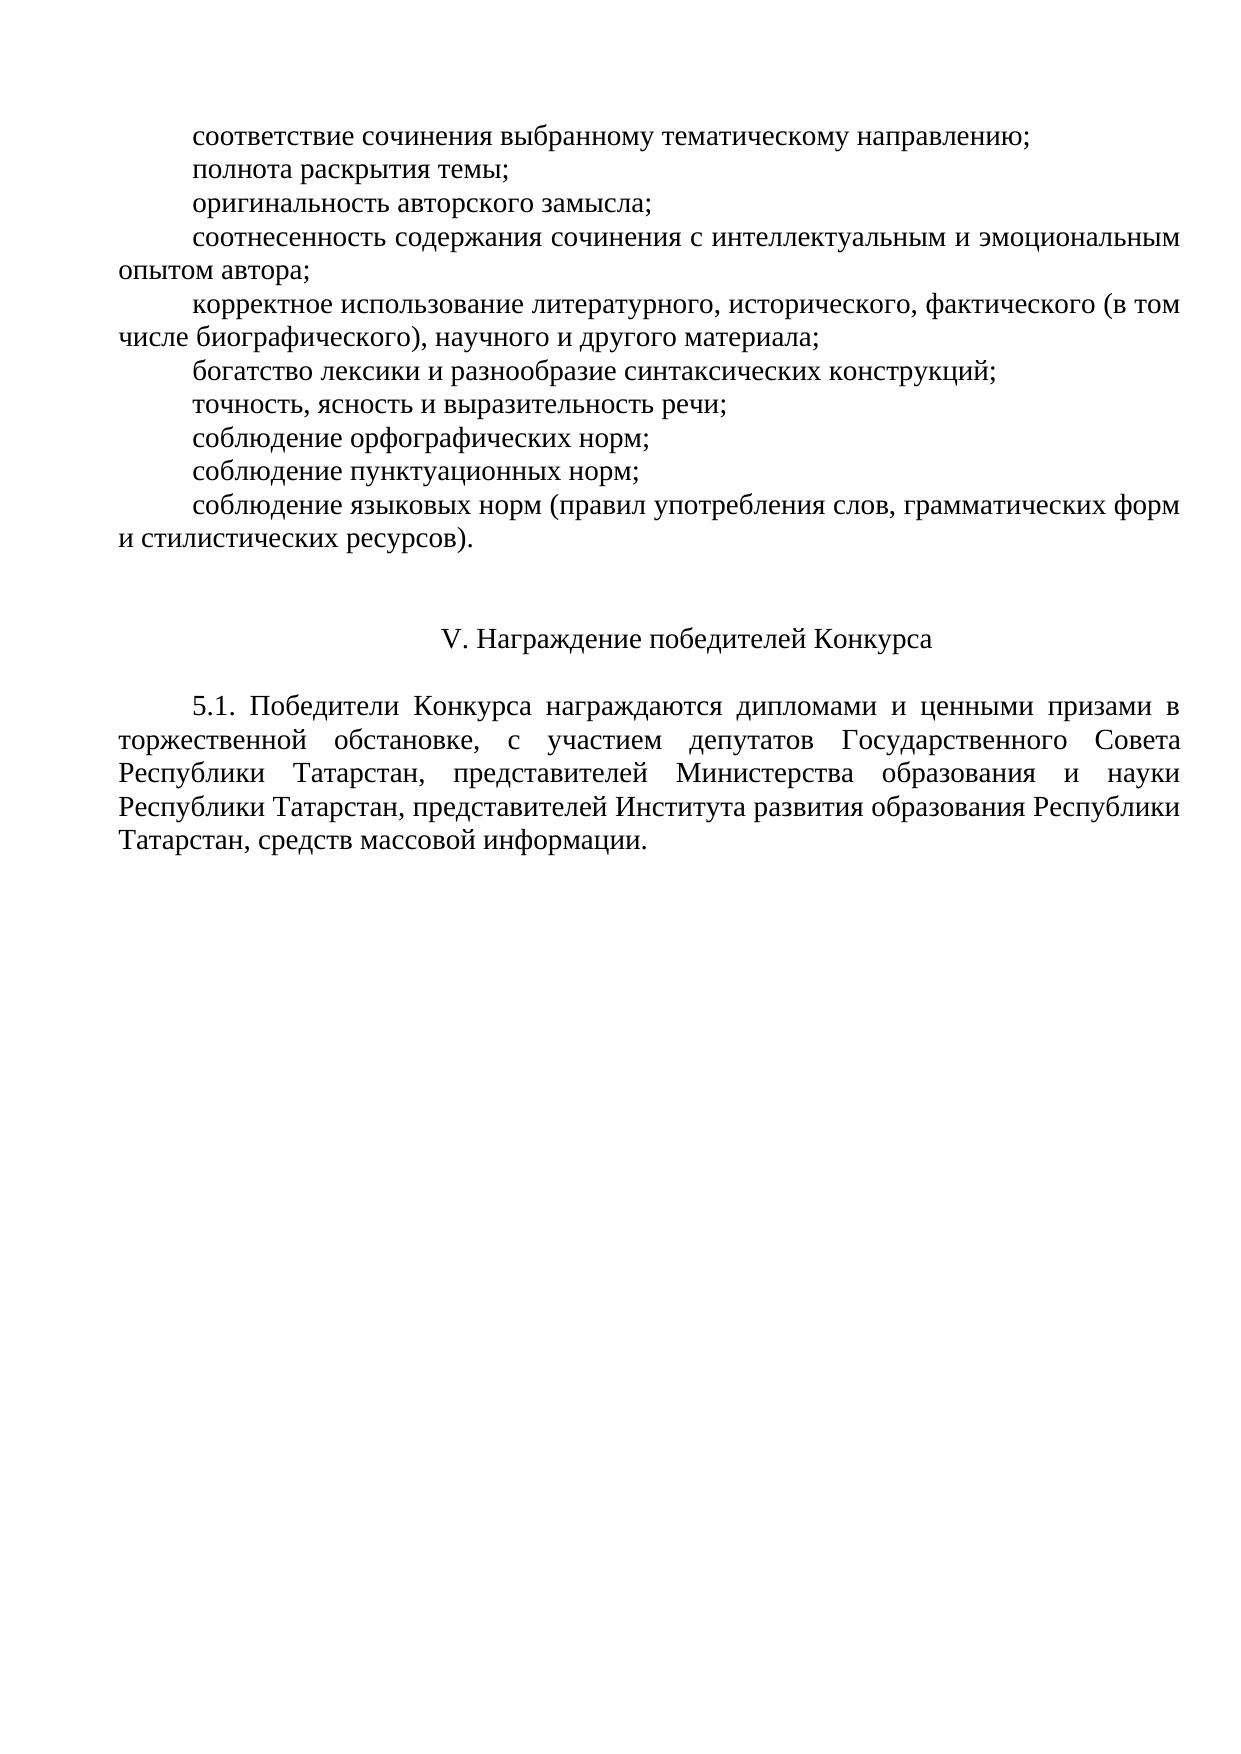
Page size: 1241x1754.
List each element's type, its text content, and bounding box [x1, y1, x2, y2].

text оригинальность авторского замысла; [118, 185, 1181, 219]
text соблюдение пунктуационных норм; [118, 453, 1181, 487]
text соответствие сочинения выбранному тематическому направлению; [118, 118, 1181, 152]
text богатство лексики и разнообразие синтаксических конструкций; [118, 353, 1181, 386]
text 5.1. Победители Конкурса награждаются дипломами и ценными призами в торжественной обстановке, с участием депутатов Государственного Совета Республики Татарстан, представителей Министерства образования и науки Республики Татарстан, представителей Института развития образования Республики Татарстан, средств массовой информации. [118, 688, 1181, 856]
text соблюдение орфографических норм; [118, 420, 1181, 453]
text соотнесенность содержания сочинения с интеллектуальным и эмоциональным опытом автора; [118, 219, 1181, 286]
text V. Награждение победителей Конкурса [118, 621, 1181, 655]
text соблюдение языковых норм (правил употребления слов, грамматических форм и стилистических ресурсов). [118, 487, 1181, 554]
text корректное использование литературного, исторического, фактического (в том числе биографического), научного и другого материала; [118, 286, 1181, 353]
text точность, ясность и выразительность речи; [118, 386, 1181, 420]
text полнота раскрытия темы; [118, 152, 1181, 185]
